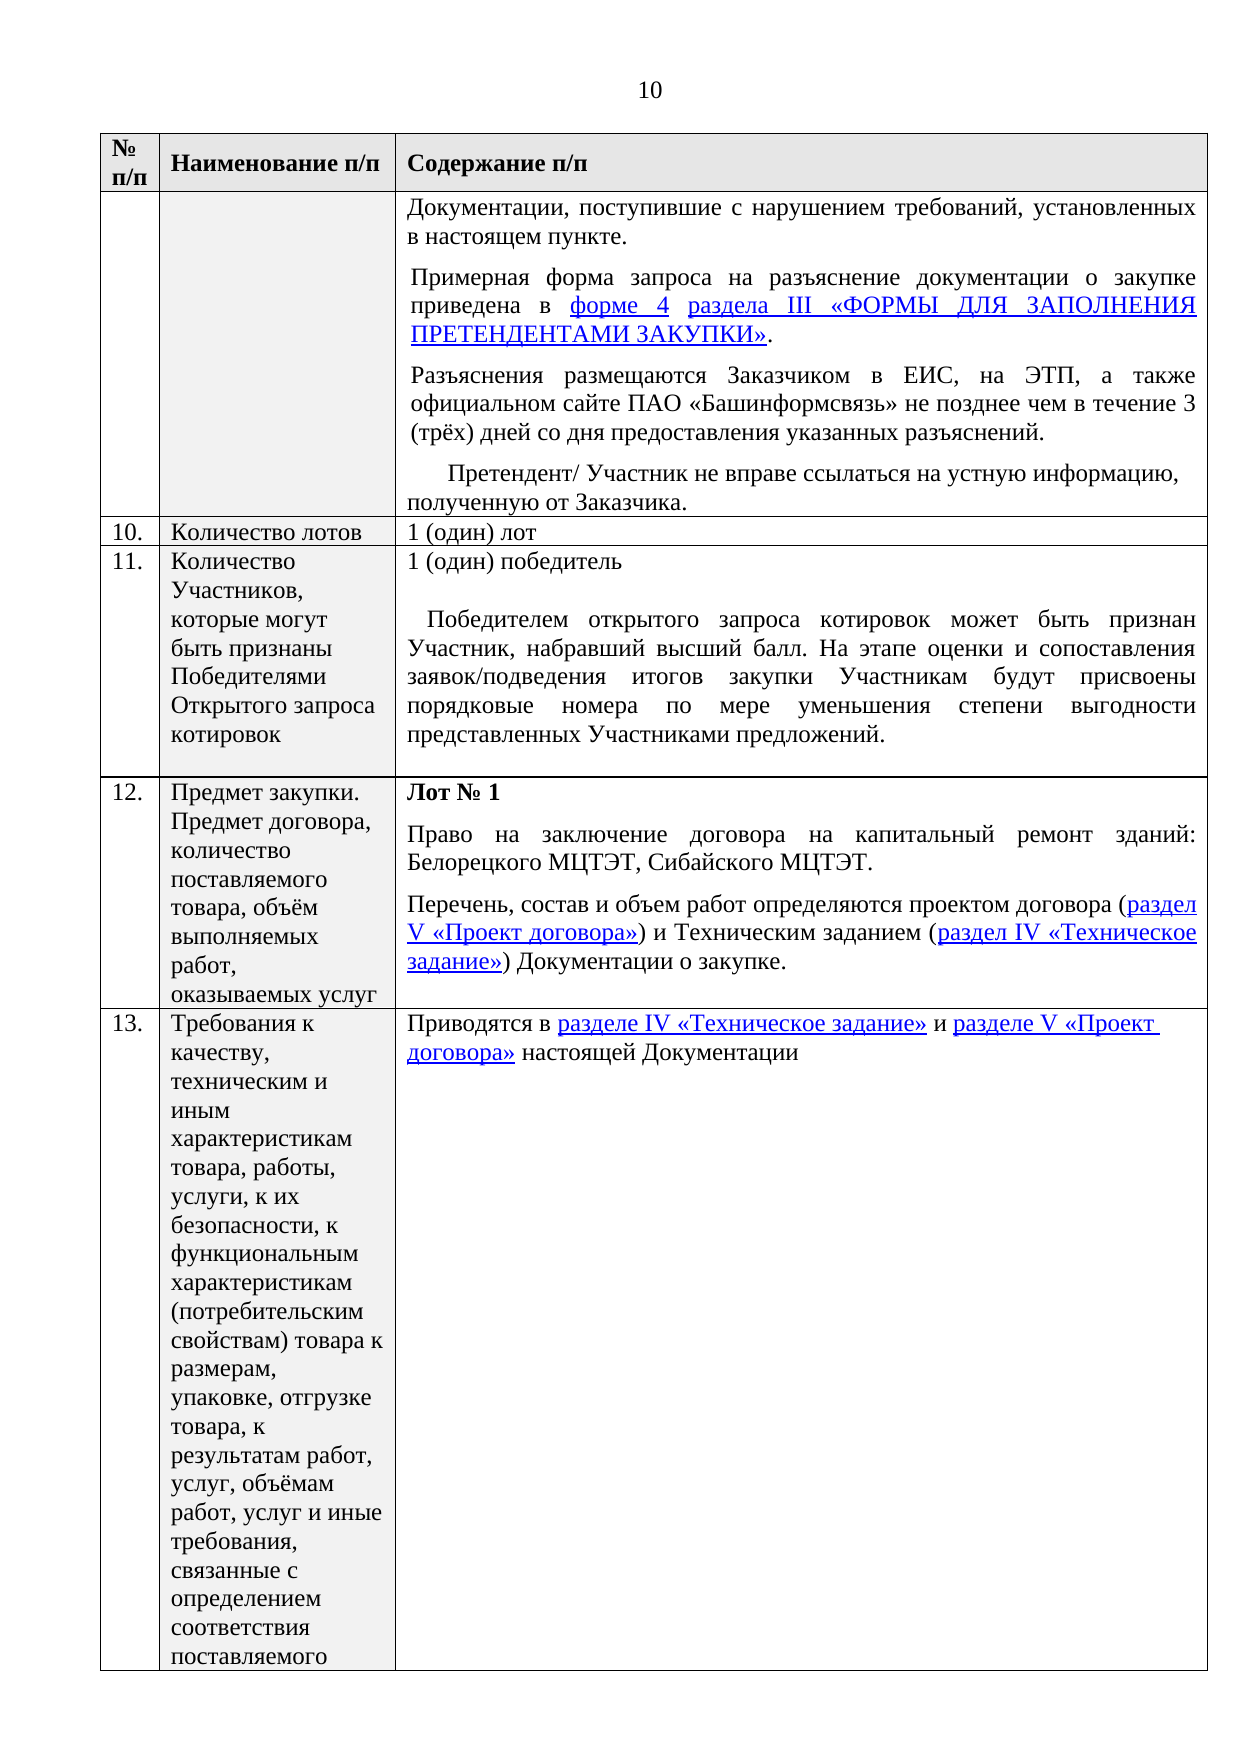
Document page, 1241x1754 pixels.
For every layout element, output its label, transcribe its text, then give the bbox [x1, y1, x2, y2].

table_cell 1 (один) лот [396, 517, 1207, 545]
table_cell Лот № 1 Право на заключение договора на капитальный ремонт зданий: Белорецкого МЦТЭТ, Сибайского МЦТЭТ. Перечень, состав и объем работ определяются проектом договора (раздел V «Проект договора») и Техническим заданием (раздел IV «Техническое задание») Документации о закупке. [396, 778, 1207, 1007]
table_cell [101, 546, 159, 776]
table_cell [396, 1009, 1207, 1670]
table_cell Предмет закупки. Предмет договора, количество поставляемого товара, объём выполняемых работ, оказываемых услуг [160, 778, 395, 1007]
table_cell [101, 192, 159, 516]
table_header № п/п [101, 134, 159, 191]
table_header Содержание п/п [396, 134, 1207, 191]
table_cell Количество Участников, которые могут быть признаны Победителями Открытого запроса котировок [160, 546, 395, 776]
table_cell [101, 1009, 159, 1670]
table_cell 1 (один) победитель Победителем открытого запроса котировок может быть признан Участник, набравший высший балл. На этапе оценки и сопоставления заявок/подведения итогов закупки Участникам будут присвоены порядковые номера по мере уменьшения степени выгодности представленных Участниками предложений. [396, 546, 1207, 776]
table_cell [160, 192, 395, 516]
table_header Наименование п/п [160, 134, 395, 191]
table_cell Количество лотов [160, 517, 395, 545]
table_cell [396, 192, 1207, 516]
table_cell [101, 778, 159, 1007]
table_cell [160, 1009, 395, 1670]
table_cell [101, 517, 159, 545]
